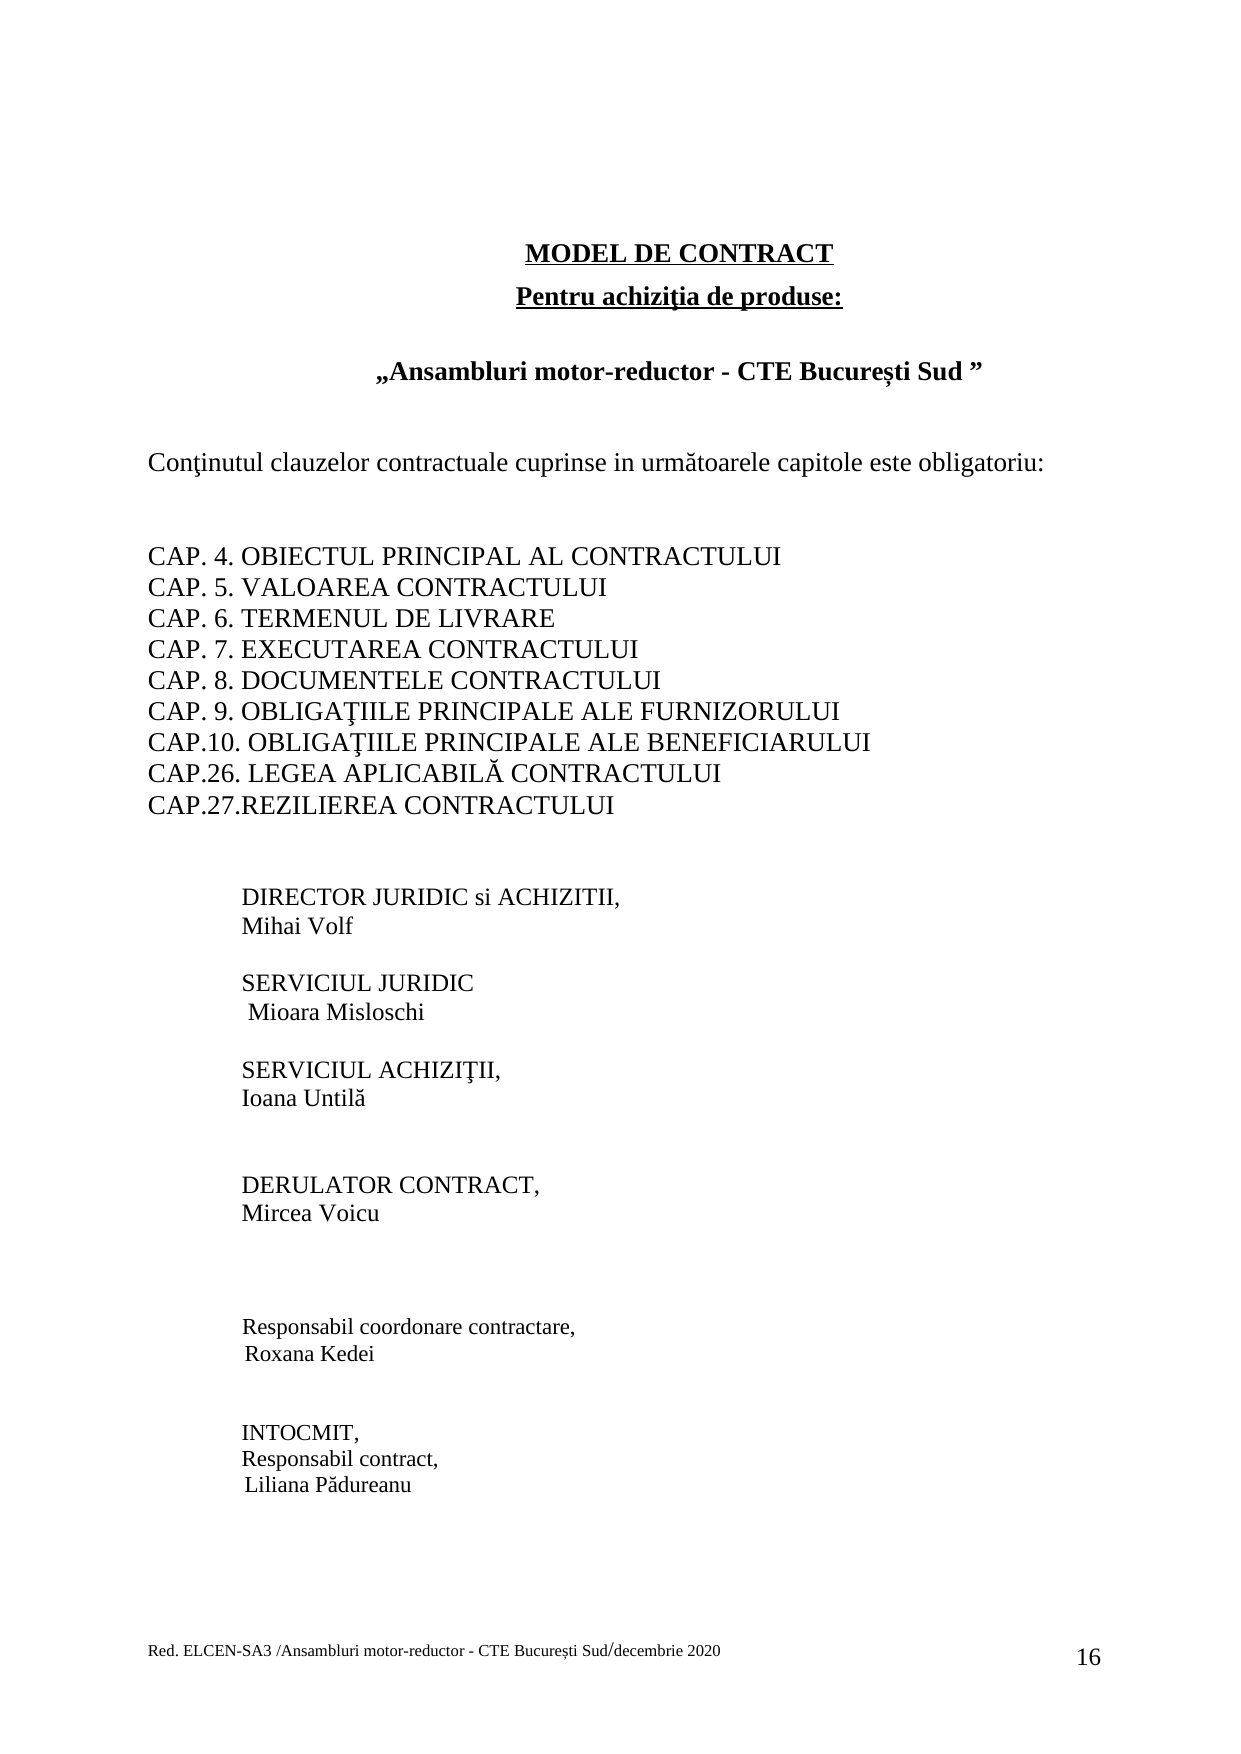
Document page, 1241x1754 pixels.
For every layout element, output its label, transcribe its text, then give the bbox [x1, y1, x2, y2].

text Intocmit, [168, 1419, 1211, 1445]
text CAP. 6. TERMENUL DE LIVRARE [148, 602, 1211, 633]
text CAP.27.REZILIEREA CONTRACTULUI [148, 789, 1211, 820]
text Ioana Untilă [241, 1083, 1211, 1112]
text Mihai Volf [241, 911, 1211, 940]
text Responsabil contract, [168, 1445, 1211, 1472]
subtitle MODEL DE CONTRACT [148, 237, 1211, 268]
text SERVICIUL JURIDIC [241, 968, 1211, 997]
text CAP.26. LEGEA APLICABILĂ CONTRACTULUI [148, 758, 1211, 789]
subtitle Pentru achiziţia de produse: [148, 280, 1211, 311]
text CAP.10. OBLIGAŢIILE PRINCIPALE ALE BENEFICIARULUI [148, 726, 1211, 758]
text Roxana Kedei [148, 1340, 1211, 1366]
text Mioara Misloschi [241, 997, 1211, 1026]
text Responsabil coordonare contractare, [148, 1313, 1211, 1340]
text CAP. 7. EXECUTAREA CONTRACTULUI [148, 633, 1211, 664]
text DIRECTOR JURIDIC si ACHIZITII, [241, 882, 1211, 911]
text Liliana Pădureanu [148, 1472, 1211, 1498]
text CAP. 4. OBIECTUL PRINCIPAL AL CONTRACTULUI [148, 539, 1211, 571]
text Conţinutul clauzelor contractuale cuprinse in următoarele capitole este obligatoriu: [148, 446, 1211, 477]
text Mircea Voicu [241, 1198, 1211, 1227]
text SERVICIUL ACHIZIŢII, [241, 1055, 1211, 1083]
text CAP. 5. VALOAREA CONTRACTULUI [148, 571, 1211, 602]
text CAP. 8. DOCUMENTELE CONTRACTULUI [148, 664, 1211, 695]
text „Ansambluri motor-reductor - CTE București Sud ” [148, 355, 1211, 386]
text CAP. 9. OBLIGAŢIILE PRINCIPALE ALE FURNIZORULUI [148, 695, 1211, 726]
text Derulator contract, [241, 1170, 1211, 1198]
